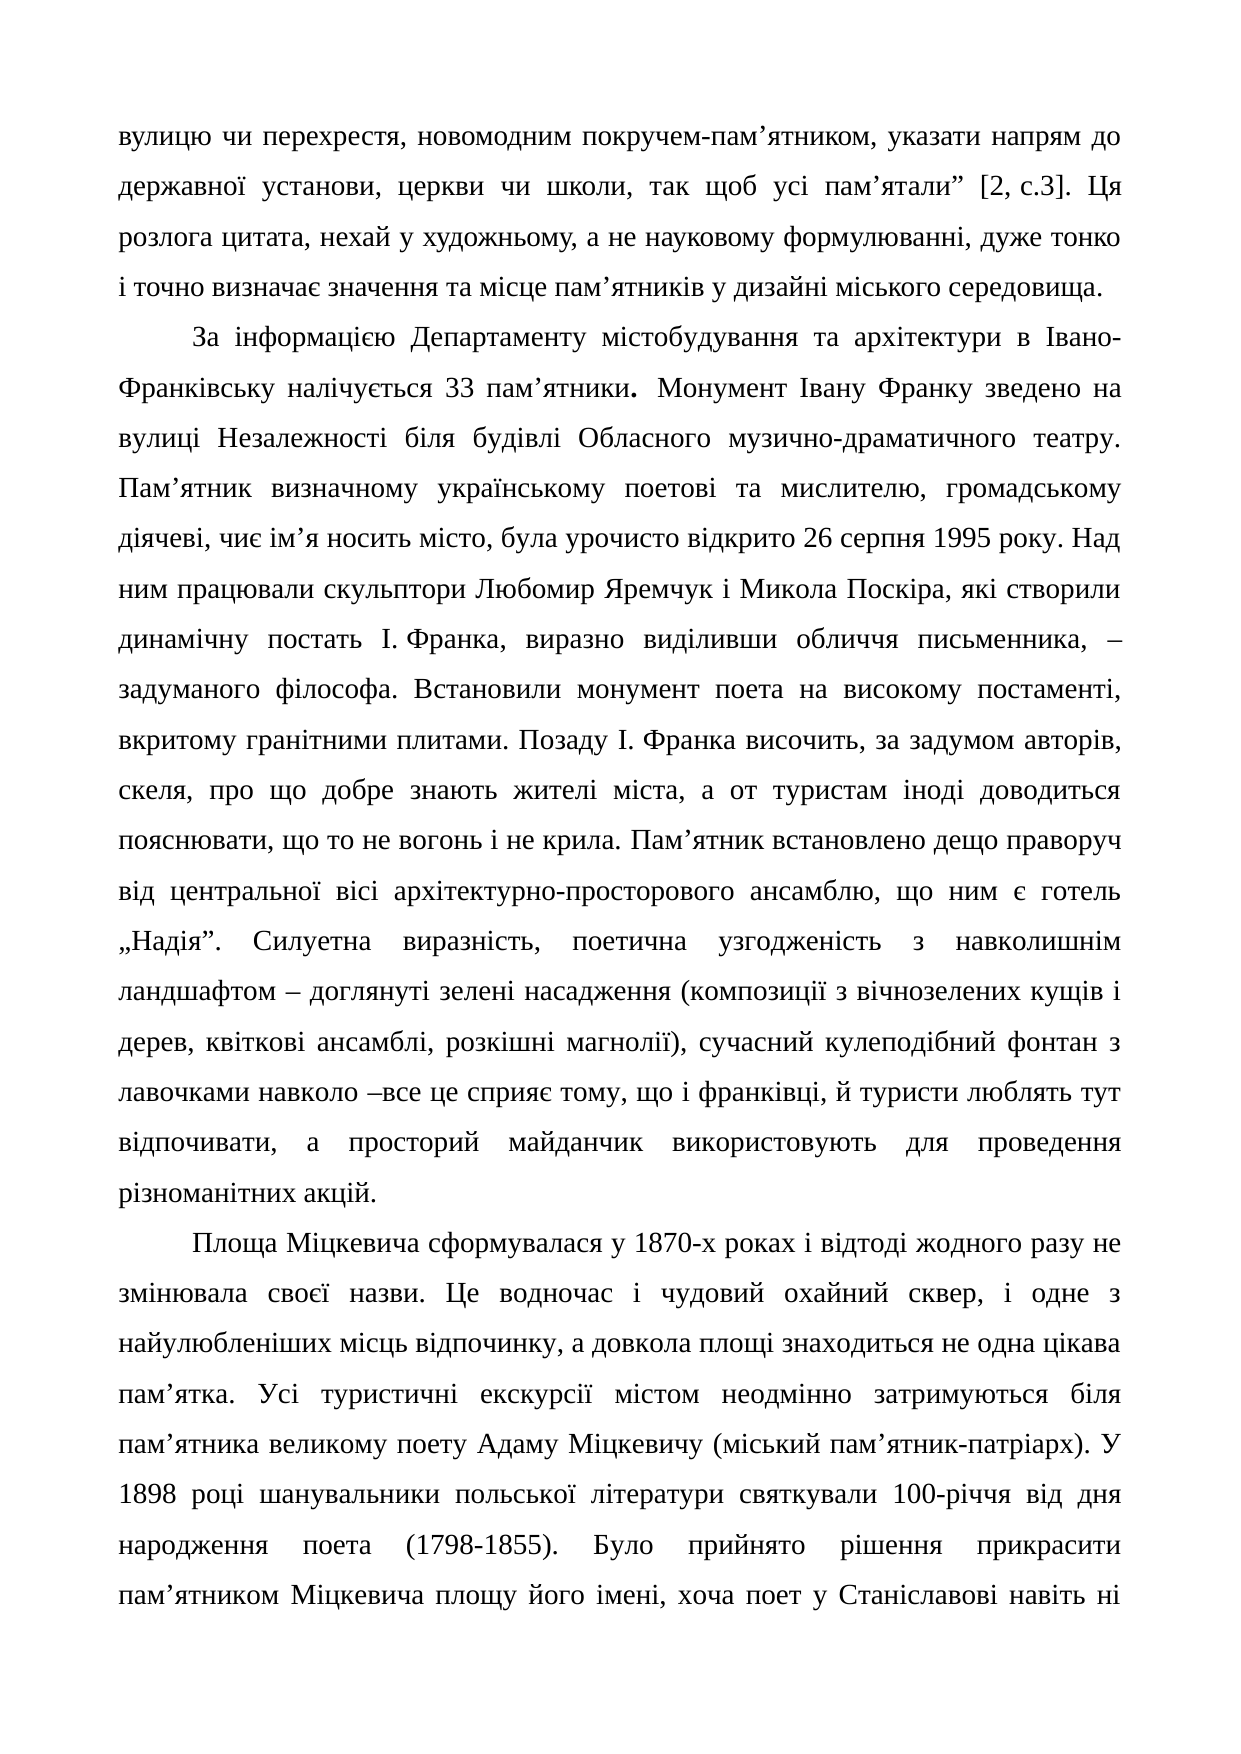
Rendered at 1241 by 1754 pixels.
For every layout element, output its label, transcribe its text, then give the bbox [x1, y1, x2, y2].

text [118, 118, 1122, 303]
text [118, 1225, 1122, 1611]
text За інформацією Департаменту містобудування та архітектури в Івано-Франківську налічується 33 пам’ятники. Монумент Івану Франку зведено на вулиці Незалежності біля будівлі Обласного музично-драматичного театру. Пам’ятник визначному українському поетові та мислителю, громадському діячеві, чиє ім’я носить місто, була урочисто відкрито 26 серпня 1995 року. Над ним працювали скульптори Любомир Яремчук і Микола Поскіра, які створили динамічну постать І. Франка, виразно виділивши обличчя письменника, ‒ задуманого філософа. Встановили монумент поета на високому постаменті, вкритому гранітними плитами. Позаду І. Франка височить, за задумом авторів, скеля, про що добре знають жителі міста, а от туристам іноді доводиться пояснювати, що то не вогонь і не крила. Пам’ятник встановлено дещо праворуч від центральної вісі архітектурно-просторового ансамблю, що ним є готель „Надія”. Силуетна виразність, поетична узгодженість з навколишнім ландшафтом ‒ доглянуті зелені насадження (композиції з вічнозелених кущів і дерев, квіткові ансамблі, розкішні магнолії), сучасний кулеподібний фонтан з лавочками навколо ‒все це сприяє тому, що і франківці, й туристи люблять тут відпочивати, а просторий майданчик використовують для проведення різноманітних акцій. [118, 319, 1122, 1208]
